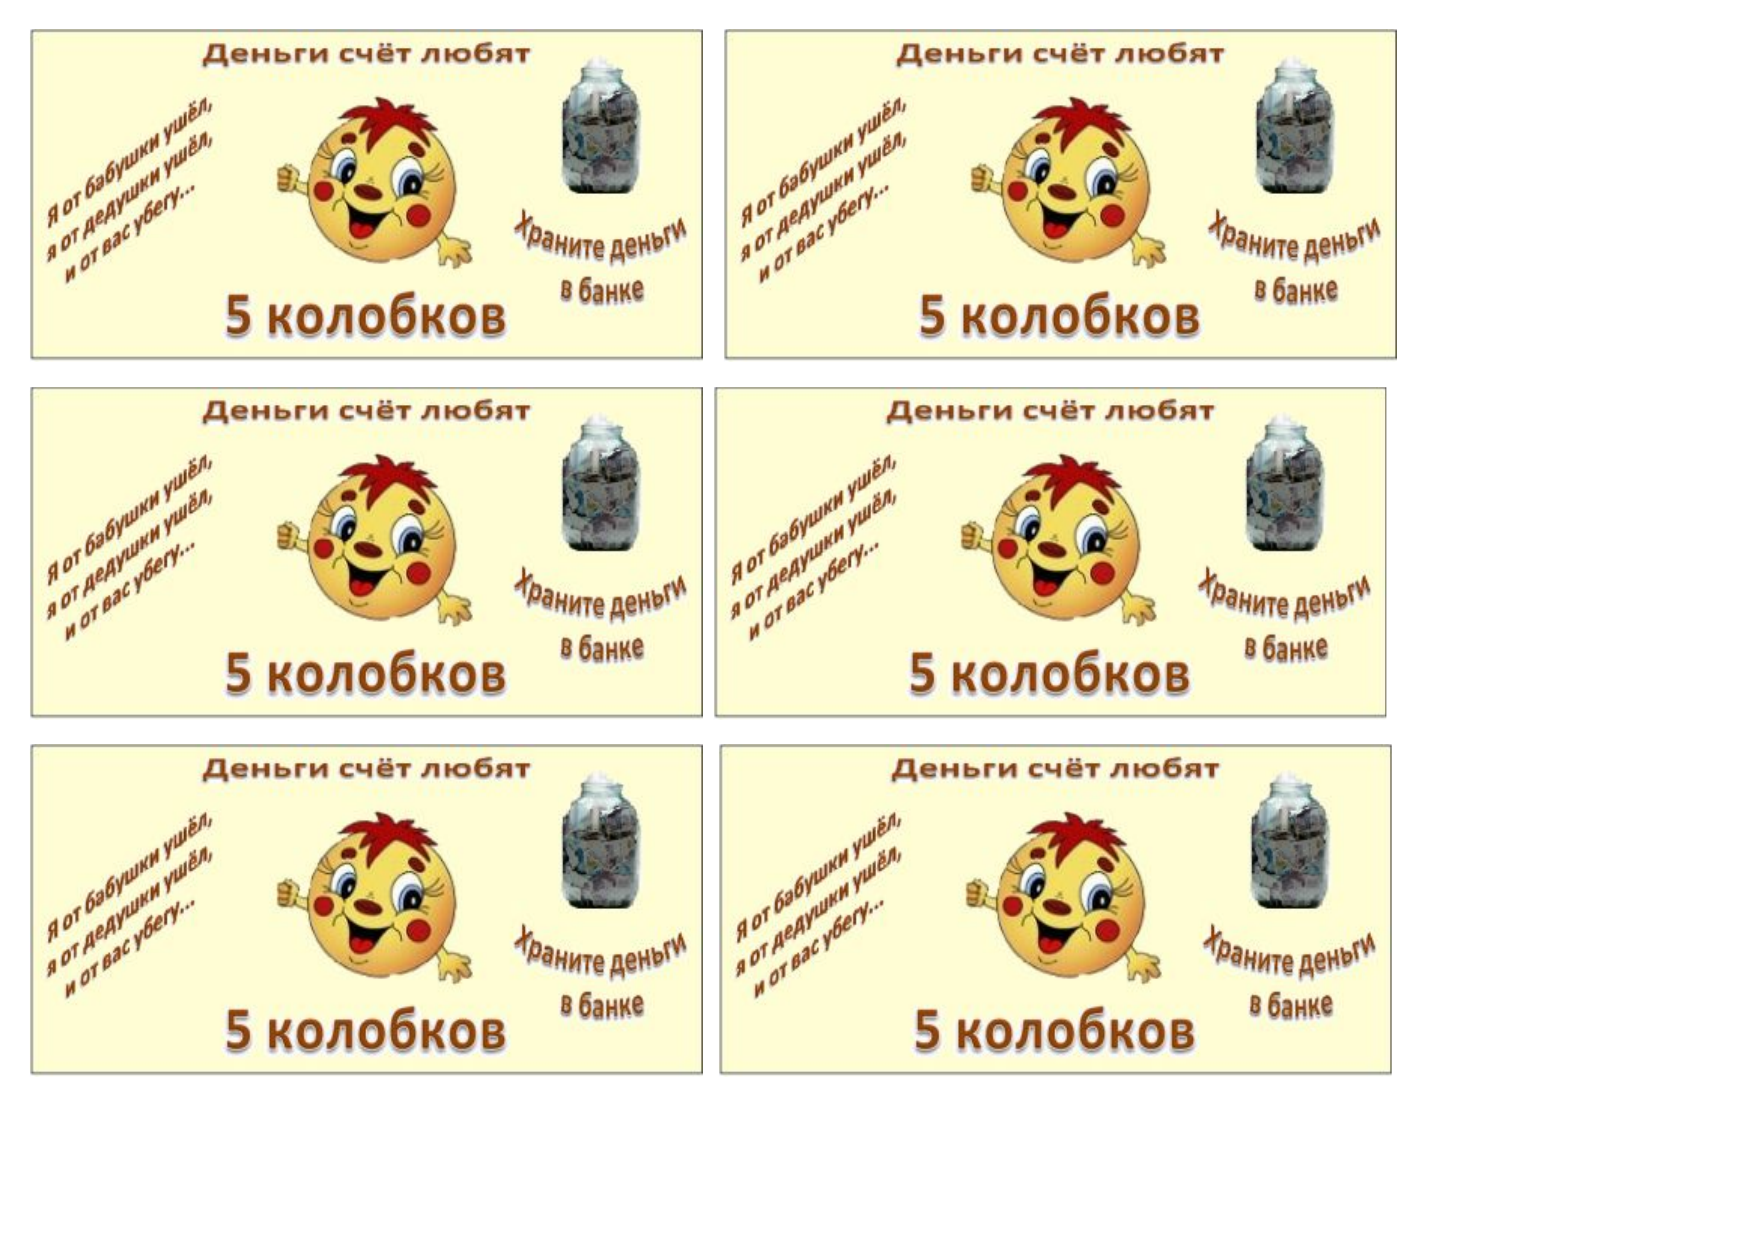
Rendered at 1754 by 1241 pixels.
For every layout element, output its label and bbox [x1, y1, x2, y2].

picture [29, 29, 703, 362]
picture [713, 387, 1387, 720]
picture [29, 387, 703, 720]
picture [29, 744, 703, 1077]
picture [723, 29, 1397, 362]
picture [718, 744, 1392, 1077]
